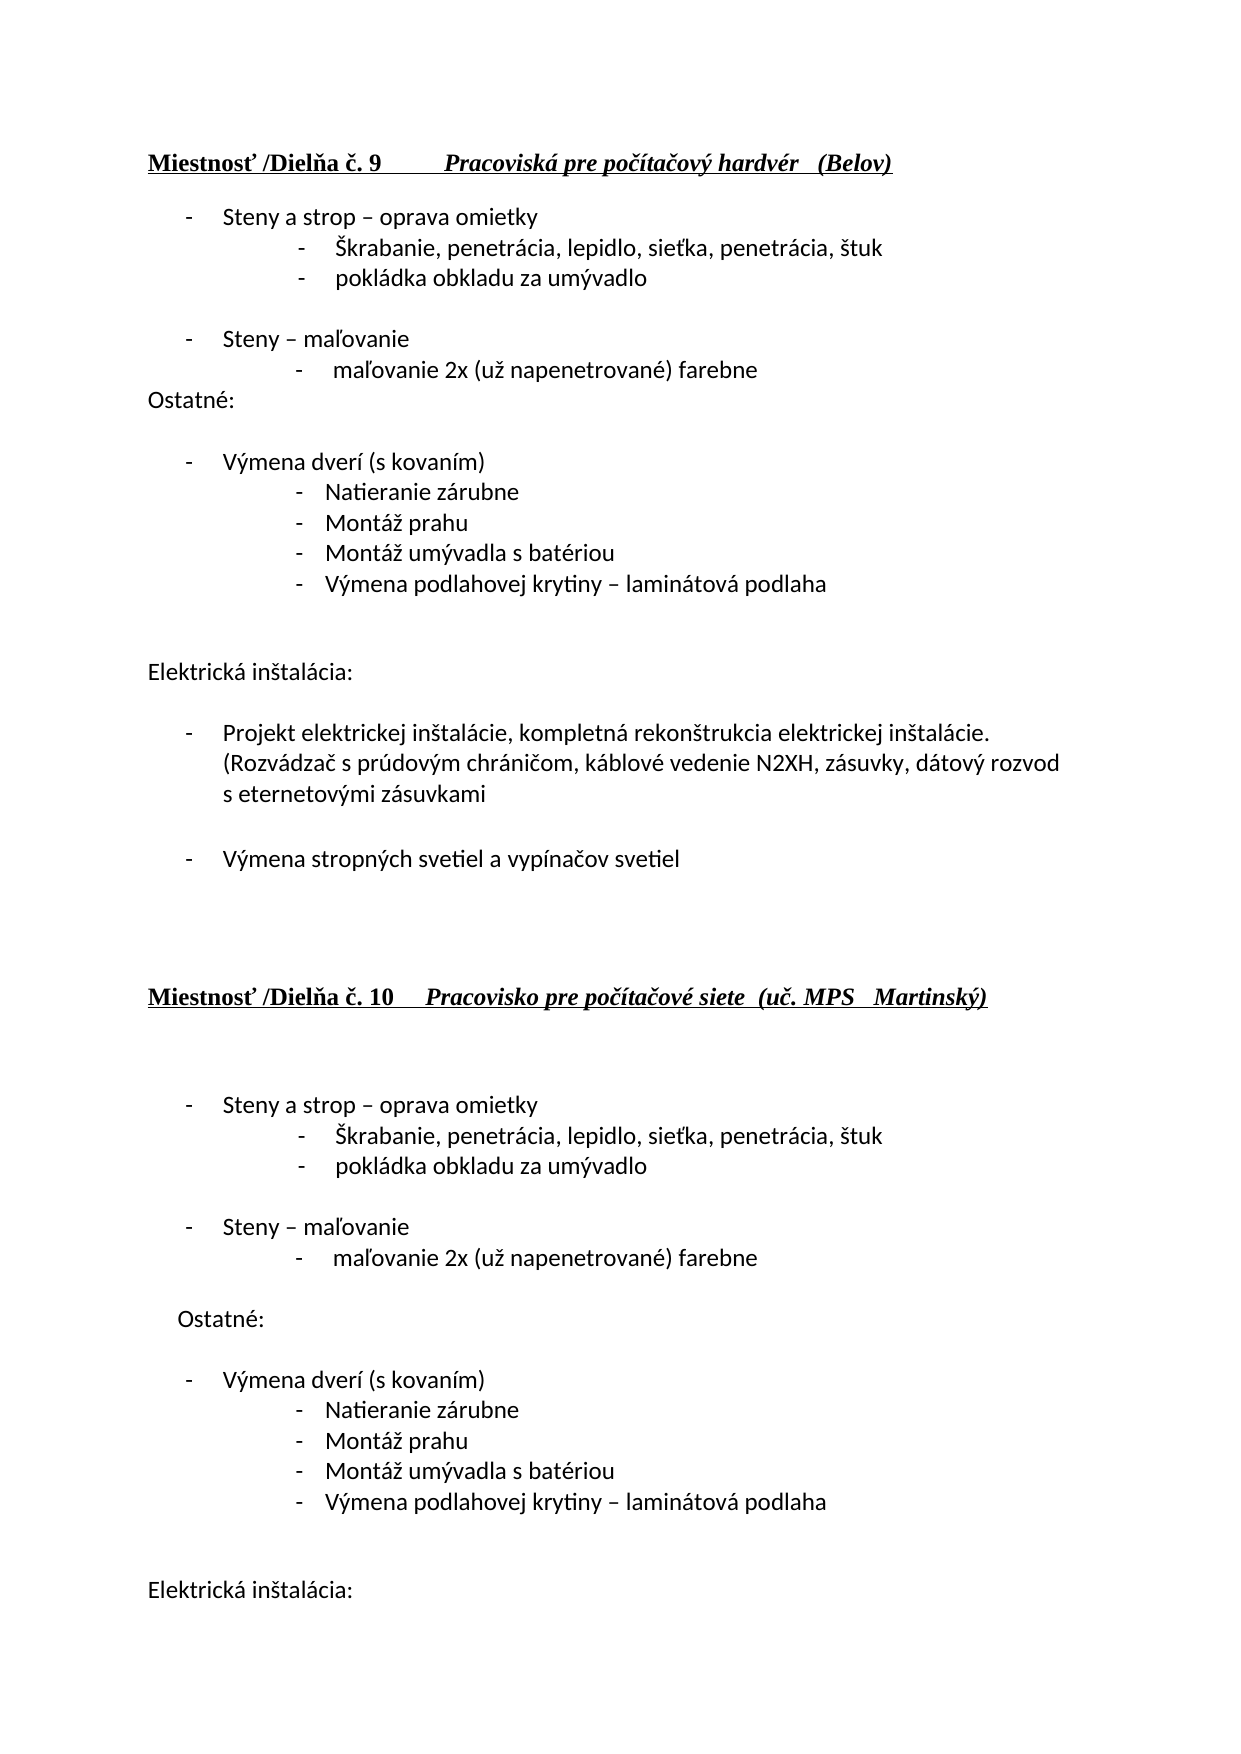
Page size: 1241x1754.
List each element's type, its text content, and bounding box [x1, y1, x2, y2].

list Výmena stropných svetiel a vypínačov svetiel [185, 843, 1093, 874]
list Škrabanie, penetrácia, lepidlo, sieťka, penetrácia, štuk [298, 232, 1093, 262]
list Výmena dverí (s kovaním) [185, 1364, 1093, 1394]
list Natieranie zárubne [295, 476, 1093, 507]
list pokládka obkladu za umývadlo [298, 262, 1093, 293]
list maľovanie 2x (už napenetrované) farebne [295, 1242, 1093, 1272]
list Natieranie zárubne [295, 1394, 1093, 1425]
list Ostatné: [148, 384, 1093, 415]
list Steny a strop – oprava omietky [185, 1089, 1093, 1120]
list Steny – maľovanie [185, 1211, 1093, 1242]
list Montáž umývadla s batériou [295, 537, 1093, 568]
list Škrabanie, penetrácia, lepidlo, sieťka, penetrácia, štuk [298, 1120, 1093, 1150]
text Elektrická inštalácia: [148, 656, 1093, 686]
list Montáž prahu [295, 1425, 1093, 1456]
list Steny a strop – oprava omietky [185, 201, 1093, 232]
list pokládka obkladu za umývadlo [298, 1150, 1093, 1181]
list Výmena dverí (s kovaním) [185, 446, 1093, 476]
list Montáž umývadla s batériou [295, 1456, 1093, 1486]
list Projekt elektrickej inštalácie, kompletná rekonštrukcia elektrickej inštalácie. (Rozvádzač s prúdovým chráničom, káblové vedenie N2XH, zásuvky, dátový rozvod s eternetovými zásuvkami [185, 717, 1093, 808]
list Výmena podlahovej krytiny – laminátová podlaha [295, 1486, 1093, 1517]
text Elektrická inštalácia: [148, 1574, 1093, 1604]
text Miestnosť /Dielňa č. 9 Pracoviská pre počítačový hardvér (Belov) [148, 148, 1093, 176]
list Montáž prahu [295, 507, 1093, 537]
list Steny – maľovanie [185, 323, 1093, 354]
list Ostatné: [177, 1303, 1093, 1333]
list maľovanie 2x (už napenetrované) farebne [295, 354, 1093, 384]
list Výmena podlahovej krytiny – laminátová podlaha [295, 568, 1093, 598]
text Miestnosť /Dielňa č. 10 Pracovisko pre počítačové siete (uč. MPS Martinský) [148, 982, 1093, 1010]
